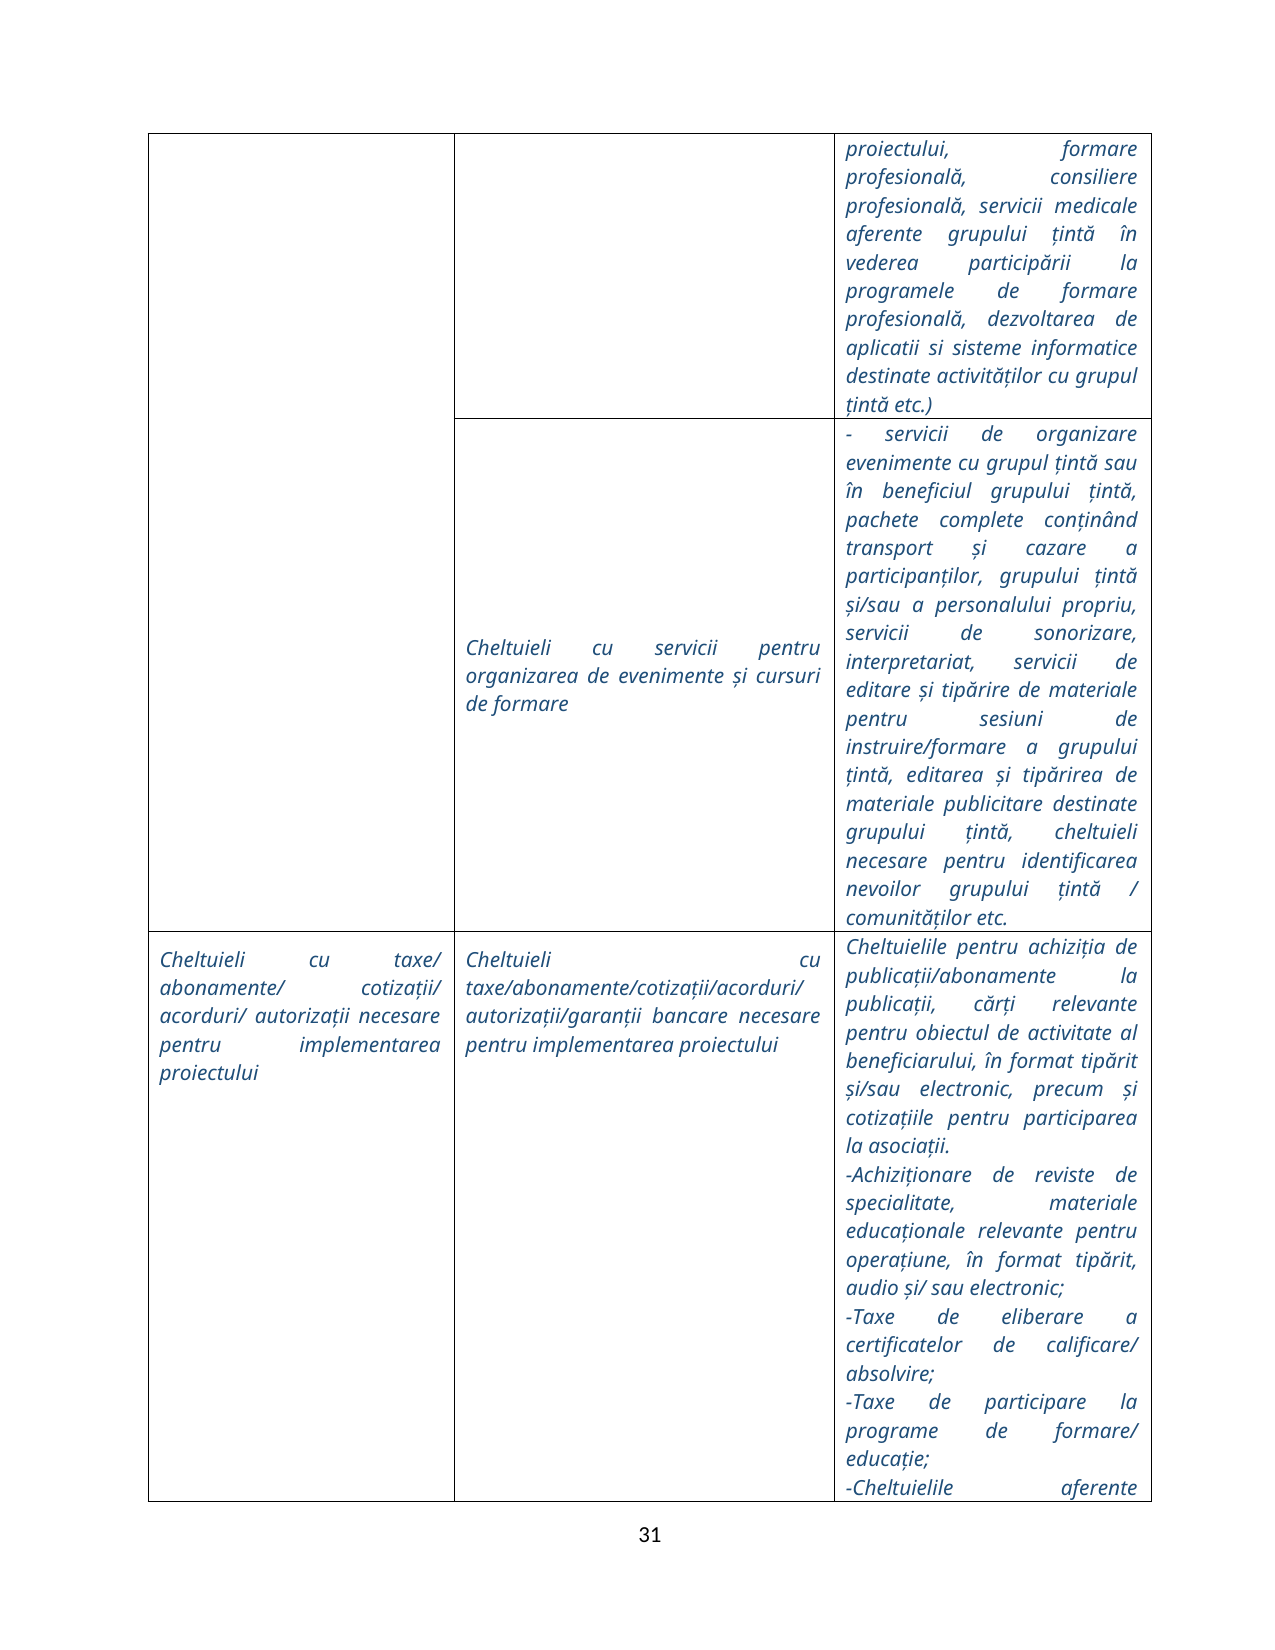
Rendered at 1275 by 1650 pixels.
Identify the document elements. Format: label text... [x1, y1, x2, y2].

table_cell - servicii de organizare evenimente cu grupul țintă sau în beneficiul grupului țintă, pachete complete conţinând transport şi cazare a participanţilor, grupului țintă şi/sau a personalului propriu, servicii de sonorizare, interpretariat, servicii de editare şi tipărire de materiale pentru sesiuni de instruire/formare a grupului țintă, editarea şi tipărirea de materiale publicitare destinate grupului țintă, cheltuieli necesare pentru identificarea nevoilor grupului țintă / comunităților etc. [835, 419, 1151, 931]
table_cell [455, 932, 834, 1501]
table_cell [835, 932, 1151, 1501]
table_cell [149, 134, 454, 931]
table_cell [835, 134, 1151, 418]
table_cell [149, 932, 454, 1501]
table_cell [455, 134, 834, 418]
table_cell Cheltuieli cu servicii pentru organizarea de evenimente și cursuri de formare [455, 419, 834, 931]
